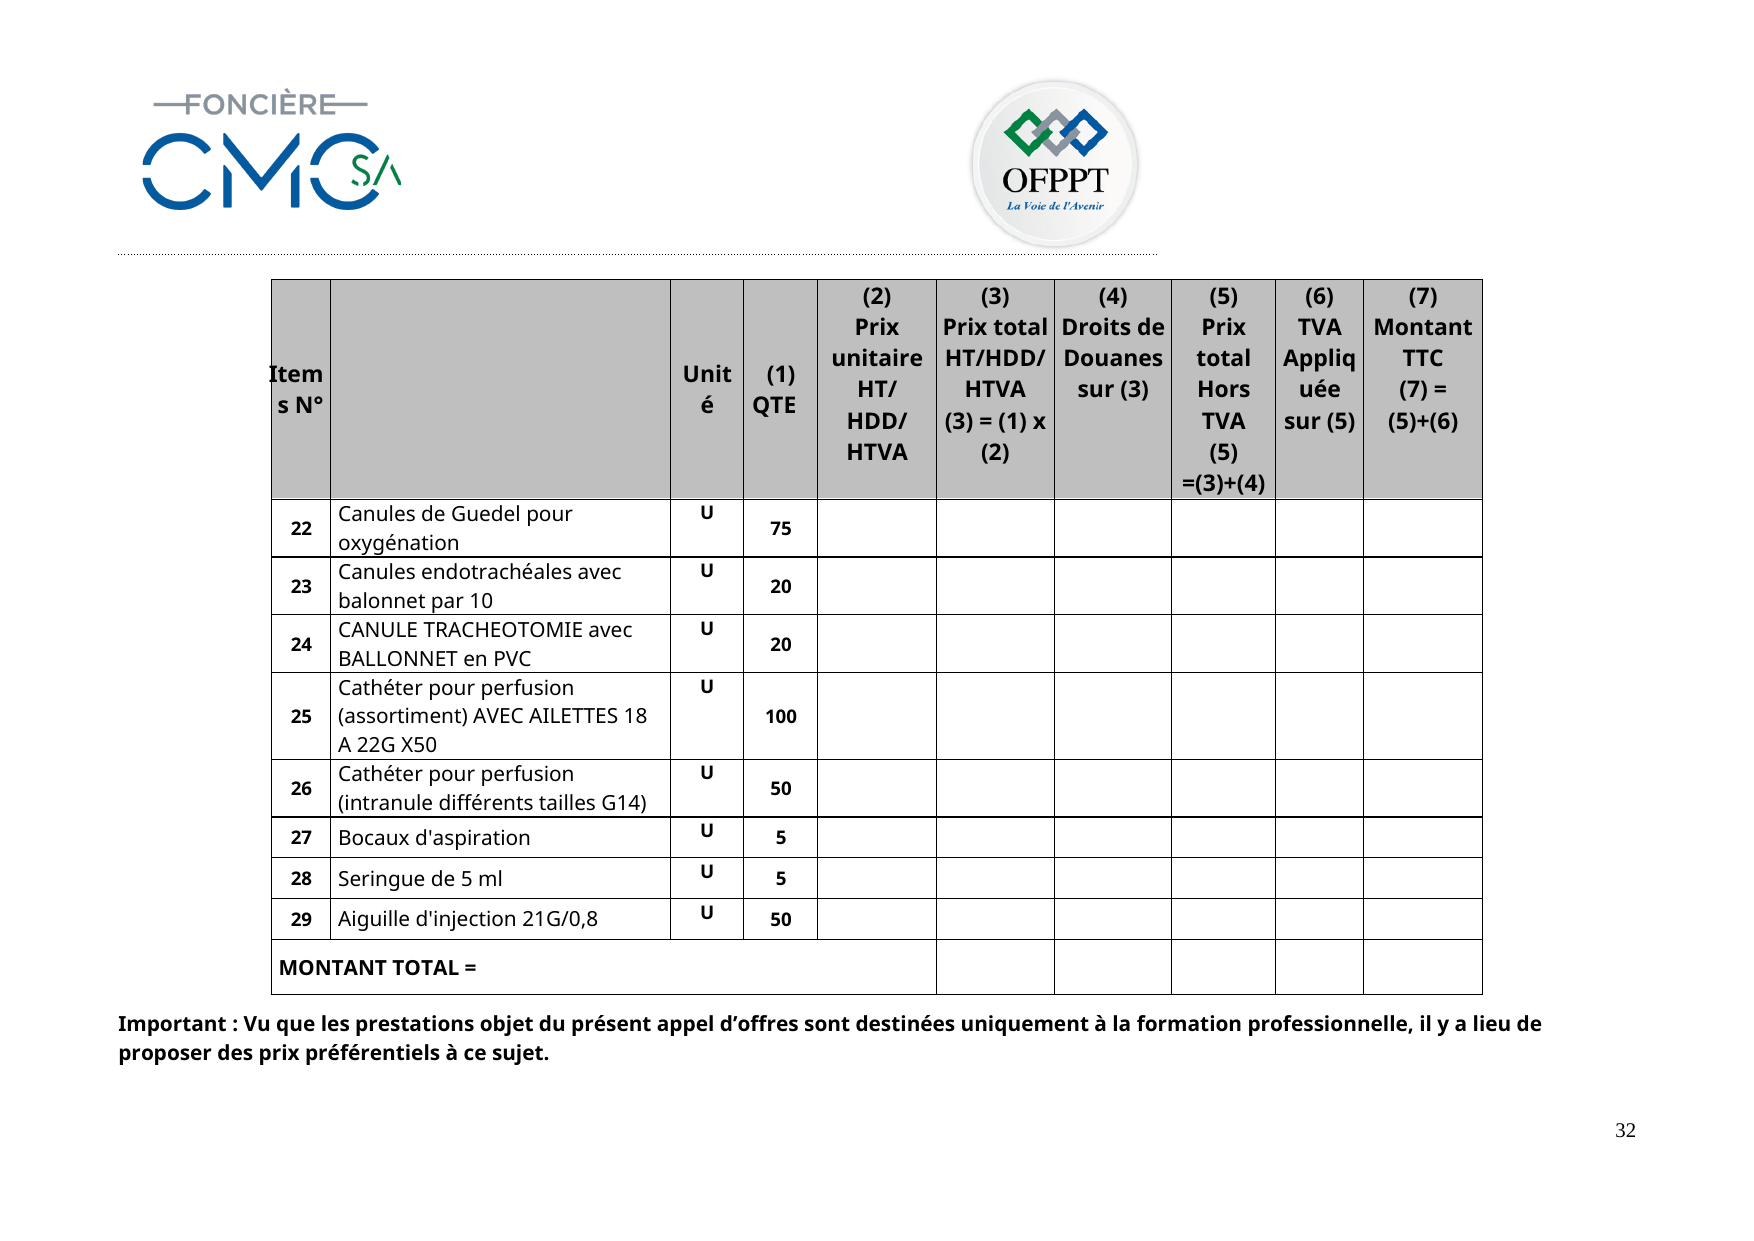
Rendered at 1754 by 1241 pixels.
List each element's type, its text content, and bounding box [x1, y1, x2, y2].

table_header (5) Prix total Hors TVA (5) =(3)+(4) [1172, 280, 1275, 498]
table_cell [1276, 500, 1363, 556]
table_cell [1172, 940, 1275, 994]
table_cell [937, 899, 1054, 939]
table_cell [1276, 899, 1363, 939]
table_cell [1276, 615, 1363, 672]
table_cell [1364, 615, 1482, 672]
table_cell [937, 615, 1054, 672]
table_cell Aiguille d'injection 21G/0,8 [331, 899, 670, 939]
table_cell [1172, 858, 1275, 898]
table_header (4) Droits de Douanes sur (3) [1055, 280, 1171, 498]
table_cell [818, 899, 936, 939]
table_cell U [671, 500, 743, 556]
table_cell 27 [272, 818, 330, 857]
table_cell U [671, 899, 743, 939]
table_cell [937, 818, 1054, 857]
table_cell 22 [272, 500, 330, 556]
table_cell 28 [272, 858, 330, 898]
table_cell Cathéter pour perfusion (intranule différents tailles G14) [331, 760, 670, 816]
table_header [331, 280, 670, 498]
table_cell [1172, 818, 1275, 857]
table_cell [818, 673, 936, 758]
table_cell U [671, 558, 743, 614]
table_cell [937, 760, 1054, 816]
table_cell 100 [744, 673, 817, 758]
table_cell [1276, 940, 1363, 994]
table_cell [818, 818, 936, 857]
table_cell [1276, 558, 1363, 614]
table_cell [1172, 673, 1275, 758]
table_cell [818, 760, 936, 816]
table_cell [937, 673, 1054, 758]
table_cell [818, 615, 936, 672]
table_cell [1172, 760, 1275, 816]
table_cell [818, 858, 936, 898]
table_header (7) Montant TTC (7) = (5)+(6) [1364, 280, 1482, 498]
table_cell U [671, 818, 743, 857]
table_header (2) Prix unitaire HT/HDD/HTVA [818, 280, 936, 498]
table_cell Cathéter pour perfusion (assortiment) AVEC AILETTES 18 A 22G X50 [331, 673, 670, 758]
table_cell [1276, 673, 1363, 758]
table_header (6) TVA Appliquée sur (5) [1276, 280, 1363, 498]
table_cell 24 [272, 615, 330, 672]
table_cell 20 [744, 615, 817, 672]
table_cell [937, 858, 1054, 898]
table_cell CANULE TRACHEOTOMIE avec BALLONNET en PVC [331, 615, 670, 672]
table_cell Canules endotrachéales avec balonnet par 10 [331, 558, 670, 614]
table_cell 50 [744, 760, 817, 816]
table_cell Seringue de 5 ml [331, 858, 670, 898]
table_cell 75 [744, 500, 817, 556]
table_cell [1276, 760, 1363, 816]
table_cell 5 [744, 858, 817, 898]
table_cell 29 [272, 899, 330, 939]
table_cell [1055, 760, 1171, 816]
table_cell [1055, 615, 1171, 672]
table_header Unité [671, 280, 743, 498]
table_cell [1055, 899, 1171, 939]
table_cell [1276, 818, 1363, 857]
table_cell 25 [272, 673, 330, 758]
table_cell [1055, 558, 1171, 614]
table_cell 26 [272, 760, 330, 816]
table_cell [1172, 615, 1275, 672]
table_cell [1364, 500, 1482, 556]
table_cell [818, 500, 936, 556]
table_cell [1364, 760, 1482, 816]
table_cell 5 [744, 818, 817, 857]
table_header Items N° [272, 280, 330, 498]
table_cell 20 [744, 558, 817, 614]
table_cell MONTANT TOTAL = [272, 940, 936, 994]
table_header (1) QTE [744, 280, 817, 498]
table_cell Canules de Guedel pour oxygénation [331, 500, 670, 556]
table_cell [937, 558, 1054, 614]
table_cell [1364, 940, 1482, 994]
picture [142, 88, 402, 210]
table_cell 50 [744, 899, 817, 939]
table_cell 23 [272, 558, 330, 614]
table_cell [818, 558, 936, 614]
text Important : Vu que les prestations objet du présent appel d’offres sont destinées uniquement à la formation professionnelle, il y a lieu de proposer des prix préférentiels à ce sujet. [118, 1009, 1636, 1066]
table_cell [1172, 500, 1275, 556]
table_cell [937, 940, 1054, 994]
table_cell [1055, 673, 1171, 758]
table_cell [1364, 673, 1482, 758]
table_cell [1172, 899, 1275, 939]
table_cell [1055, 940, 1171, 994]
table_cell [1364, 899, 1482, 939]
table_cell [1364, 818, 1482, 857]
table_cell [1276, 858, 1363, 898]
table_cell [937, 500, 1054, 556]
table_cell U [671, 673, 743, 758]
table_cell [1364, 858, 1482, 898]
table_cell [1364, 558, 1482, 614]
table_cell [1055, 818, 1171, 857]
table_cell U [671, 615, 743, 672]
table_cell [1055, 858, 1171, 898]
table_header (3) Prix total HT/HDD/HTVA (3) = (1) x (2) [937, 280, 1054, 498]
table_cell U [671, 858, 743, 898]
table_cell [1172, 558, 1275, 614]
table_cell U [671, 760, 743, 816]
table_cell Bocaux d'aspiration [331, 818, 670, 857]
table_cell [1055, 500, 1171, 556]
picture [964, 73, 1145, 254]
